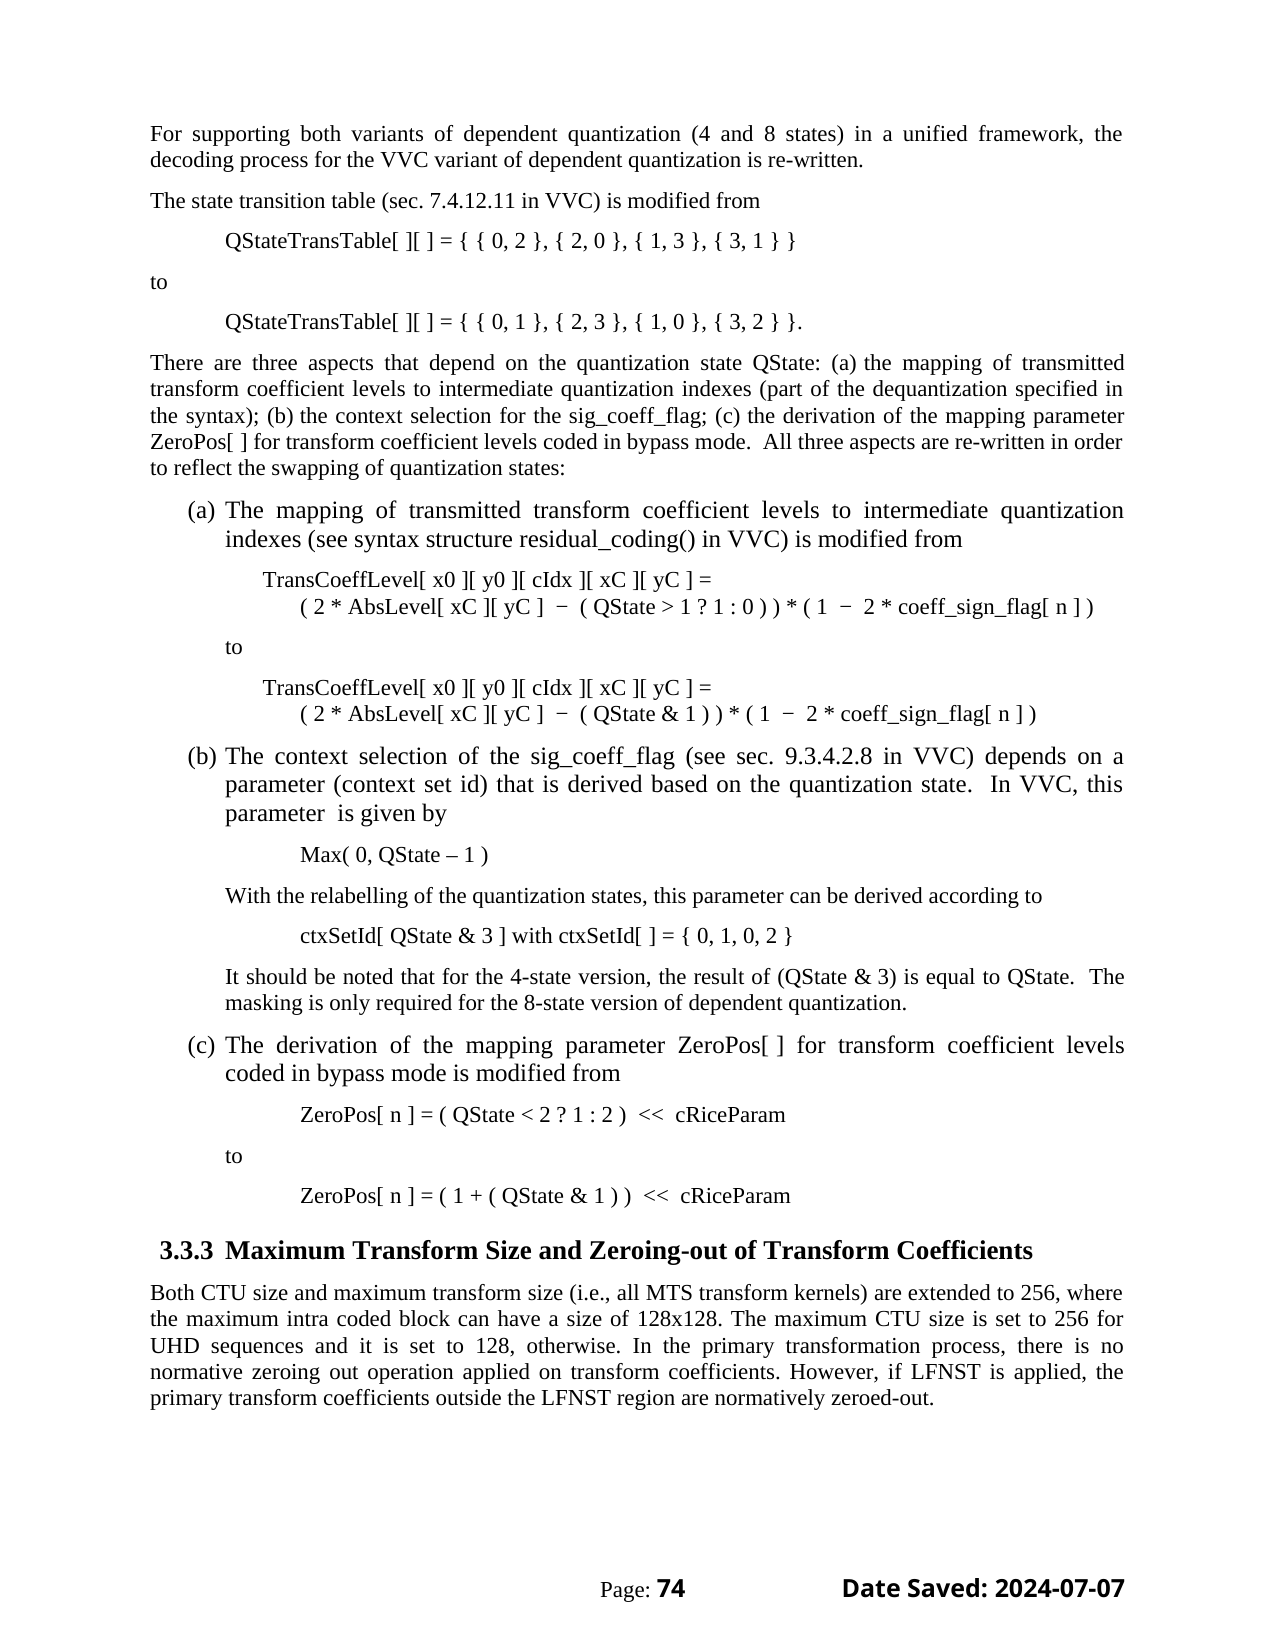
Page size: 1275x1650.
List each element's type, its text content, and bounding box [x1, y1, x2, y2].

list The context selection of the sig_coeff_flag (see sec. 9.3.4.2.8 in VVC) depends on a parameter (context set id) that is derived based on the quantization state. In VVC, this parameter is given by [187, 741, 1125, 827]
list The derivation of the mapping parameter ZeroPos[ ] for transform coefficient levels coded in bypass mode is modified from [187, 1030, 1125, 1087]
subtitle Maximum Transform Size and Zeroing-out of Transform Coefficients [159, 1234, 1125, 1265]
text There are three aspects that depend on the quantization state QState: (a) the mapping of transmitted transform coefficient levels to intermediate quantization indexes (part of the dequantization specified in the syntax); (b) the context selection for the sig_coeff_flag; (c) the derivation of the mapping parameter ZeroPos[ ] for transform coefficient levels coded in bypass mode. All three aspects are re-written in order to reflect the swapping of quantization states: [150, 349, 1125, 481]
text Max( 0, QState – 1 ) [225, 841, 1125, 868]
text With the relabelling of the quantization states, this parameter can be derived according to [225, 882, 1125, 908]
text TransCoeffLevel[ x0 ][ y0 ][ cIdx ][ xC ][ yC ] = ( 2 * AbsLevel[ xC ][ yC ] − ( QState > 1 ? 1 : 0 ) ) * ( 1 − 2 * coeff_sign_flag[ n ] ) [225, 567, 1125, 619]
text For supporting both variants of dependent quantization (4 and 8 states) in a unified framework, the decoding process for the VVC variant of dependent quantization is re-written. [150, 120, 1125, 173]
text ctxSetId[ QState & 3 ] with ctxSetId[ ] = { 0, 1, 0, 2 } [225, 922, 1125, 949]
text TransCoeffLevel[ x0 ][ y0 ][ cIdx ][ xC ][ yC ] = ( 2 * AbsLevel[ xC ][ yC ] − ( QState & 1 ) ) * ( 1 − 2 * coeff_sign_flag[ n ] ) [225, 674, 1125, 727]
text Both CTU size and maximum transform size (i.e., all MTS transform kernels) are extended to 256, where the maximum intra coded block can have a size of 128x128. The maximum CTU size is set to 256 for UHD sequences and it is set to 128, otherwise. In the primary transformation process, there is no normative zeroing out operation applied on transform coefficients. However, if LFNST is applied, the primary transform coefficients outside the LFNST region are normatively zeroed-out. [150, 1279, 1125, 1411]
text to [225, 1142, 1125, 1168]
text ZeroPos[ n ] = ( QState < 2 ? 1 : 2 ) << cRiceParam [225, 1101, 1125, 1128]
text ZeroPos[ n ] = ( 1 + ( QState & 1 ) ) << cRiceParam [225, 1182, 1125, 1209]
text The state transition table (sec. 7.4.12.11 in VVC) is modified from [150, 187, 1125, 213]
text to [150, 268, 1125, 294]
list The mapping of transmitted transform coefficient levels to intermediate quantization indexes (see syntax structure residual_coding() in VVC) is modified from [187, 495, 1125, 552]
text to [225, 633, 1125, 660]
text It should be noted that for the 4-state version, the result of (QState & 3) is equal to QState. The masking is only required for the 8-state version of dependent quantization. [225, 963, 1125, 1016]
text QStateTransTable[ ][ ] = { { 0, 2 }, { 2, 0 }, { 1, 3 }, { 3, 1 } } [150, 227, 1125, 254]
text QStateTransTable[ ][ ] = { { 0, 1 }, { 2, 3 }, { 1, 0 }, { 3, 2 } }. [150, 308, 1125, 335]
